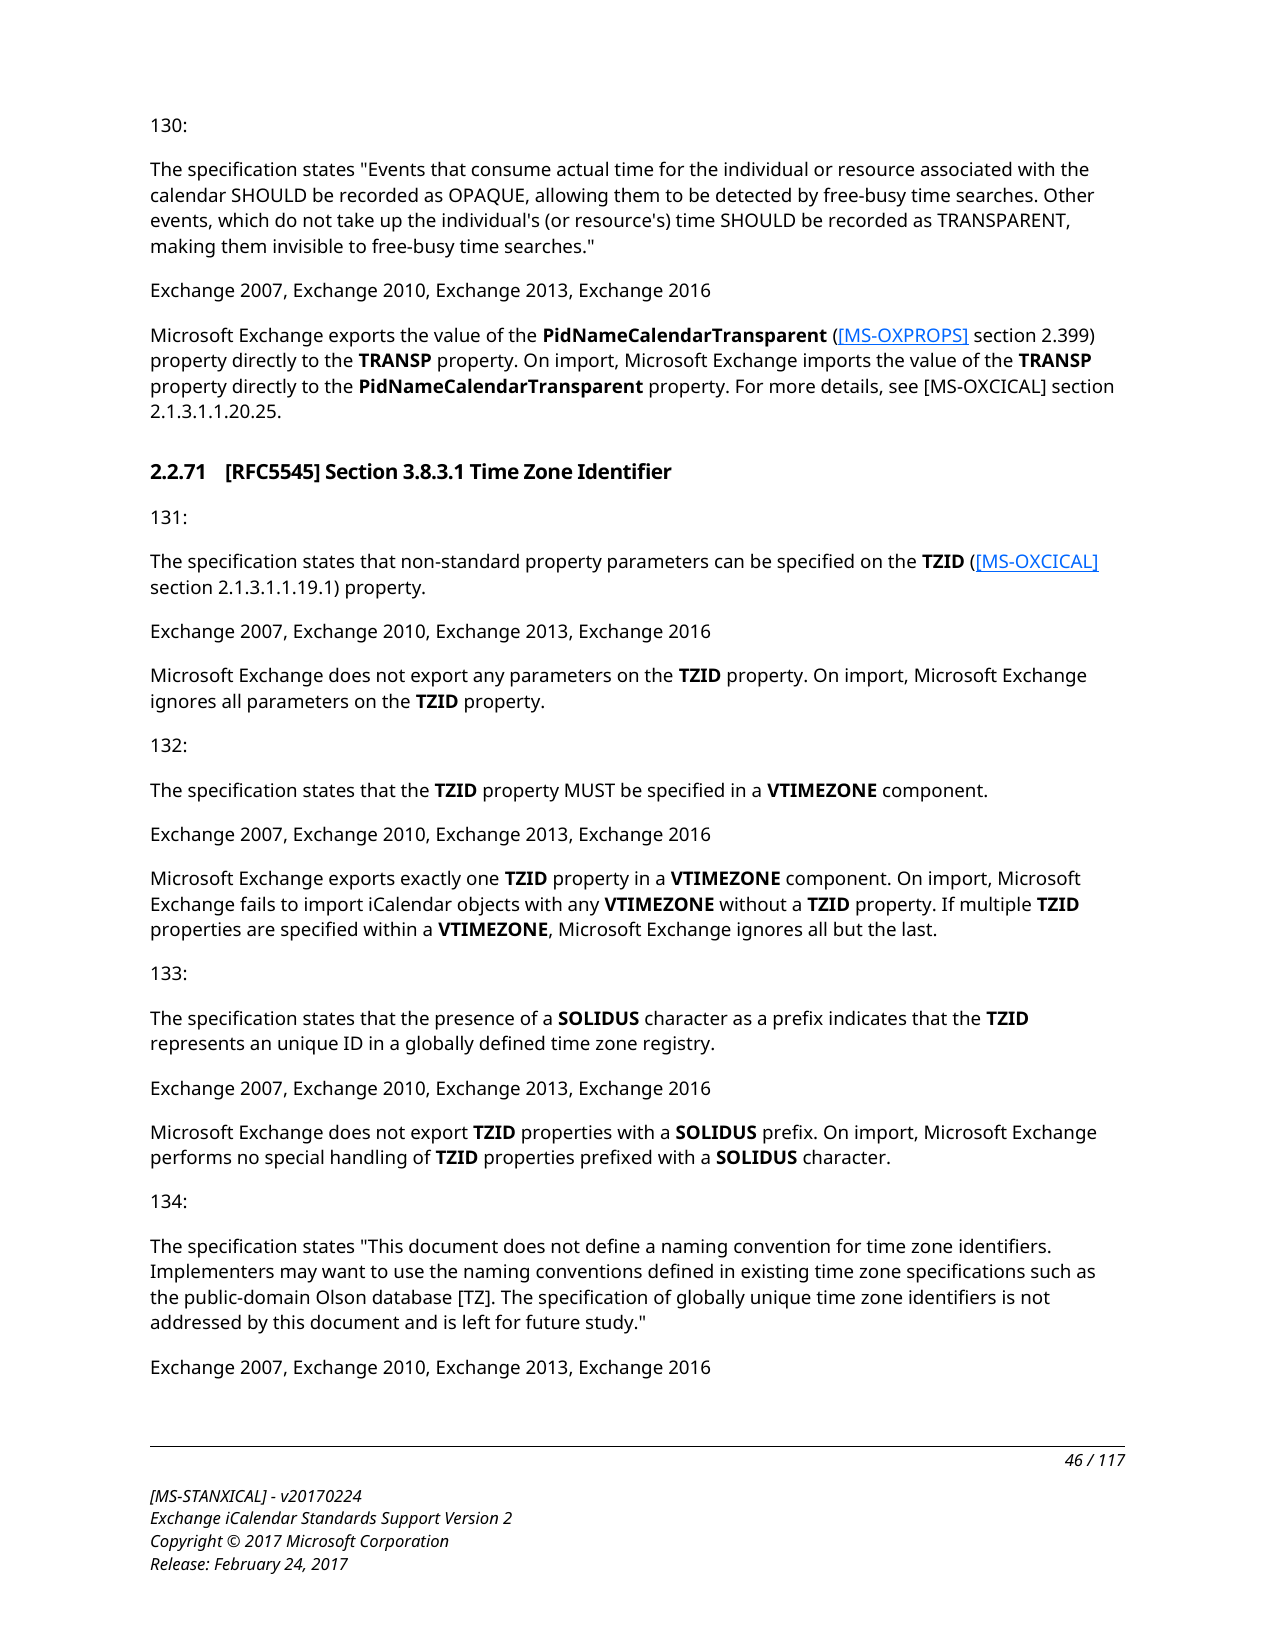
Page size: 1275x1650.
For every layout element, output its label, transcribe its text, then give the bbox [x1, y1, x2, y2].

text Exchange 2007, Exchange 2010, Exchange 2013, Exchange 2016 [150, 821, 1125, 847]
text Microsoft Exchange does not export any parameters on the TZID property. On import, Microsoft Exchange ignores all parameters on the TZID property. [150, 663, 1125, 714]
subtitle [RFC5545] Section 3.8.3.1 Time Zone Identifier [150, 457, 1125, 486]
text The specification states that non-standard property parameters can be specified on the TZID ([MS-OXCICAL] section 2.1.3.1.1.19.1) property. [150, 549, 1125, 600]
text The specification states "Events that consume actual time for the individual or resource associated with the calendar SHOULD be recorded as OPAQUE, allowing them to be detected by free-busy time searches. Other events, which do not take up the individual's (or resource's) time SHOULD be recorded as TRANSPARENT, making them invisible to free-busy time searches." [150, 157, 1125, 259]
text V0133: [150, 961, 1125, 986]
text Microsoft Exchange exports the value of the PidNameCalendarTransparent ([MS-OXPROPS] section 2.399) property directly to the TRANSP property. On import, Microsoft Exchange imports the value of the TRANSP property directly to the PidNameCalendarTransparent property. For more details, see [MS-OXCICAL] section 2.1.3.1.1.20.25. [150, 322, 1125, 424]
text V0131: [150, 504, 1125, 530]
text Exchange 2007, Exchange 2010, Exchange 2013, Exchange 2016 [150, 278, 1125, 303]
text The specification states that the presence of a SOLIDUS character as a prefix indicates that the TZID represents an unique ID in a globally defined time zone registry. [150, 1005, 1125, 1056]
text V0132: [150, 733, 1125, 758]
text Exchange 2007, Exchange 2010, Exchange 2013, Exchange 2016 [150, 1075, 1125, 1100]
text Exchange 2007, Exchange 2010, Exchange 2013, Exchange 2016 [150, 1354, 1125, 1379]
text Exchange 2007, Exchange 2010, Exchange 2013, Exchange 2016 [150, 618, 1125, 644]
text V0134: [150, 1189, 1125, 1214]
text Microsoft Exchange does not export TZID properties with a SOLIDUS prefix. On import, Microsoft Exchange performs no special handling of TZID properties prefixed with a SOLIDUS character. [150, 1119, 1125, 1170]
text Microsoft Exchange exports exactly one TZID property in a VTIMEZONE component. On import, Microsoft Exchange fails to import iCalendar objects with any VTIMEZONE without a TZID property. If multiple TZID properties are specified within a VTIMEZONE, Microsoft Exchange ignores all but the last. [150, 865, 1125, 942]
text The specification states that the TZID property MUST be specified in a VTIMEZONE component. [150, 777, 1125, 802]
text The specification states "This document does not define a naming convention for time zone identifiers. Implementers may want to use the naming conventions defined in existing time zone specifications such as the public-domain Olson database [TZ]. The specification of globally unique time zone identifiers is not addressed by this document and is left for future study." [150, 1233, 1125, 1335]
text V0130: [150, 112, 1125, 138]
